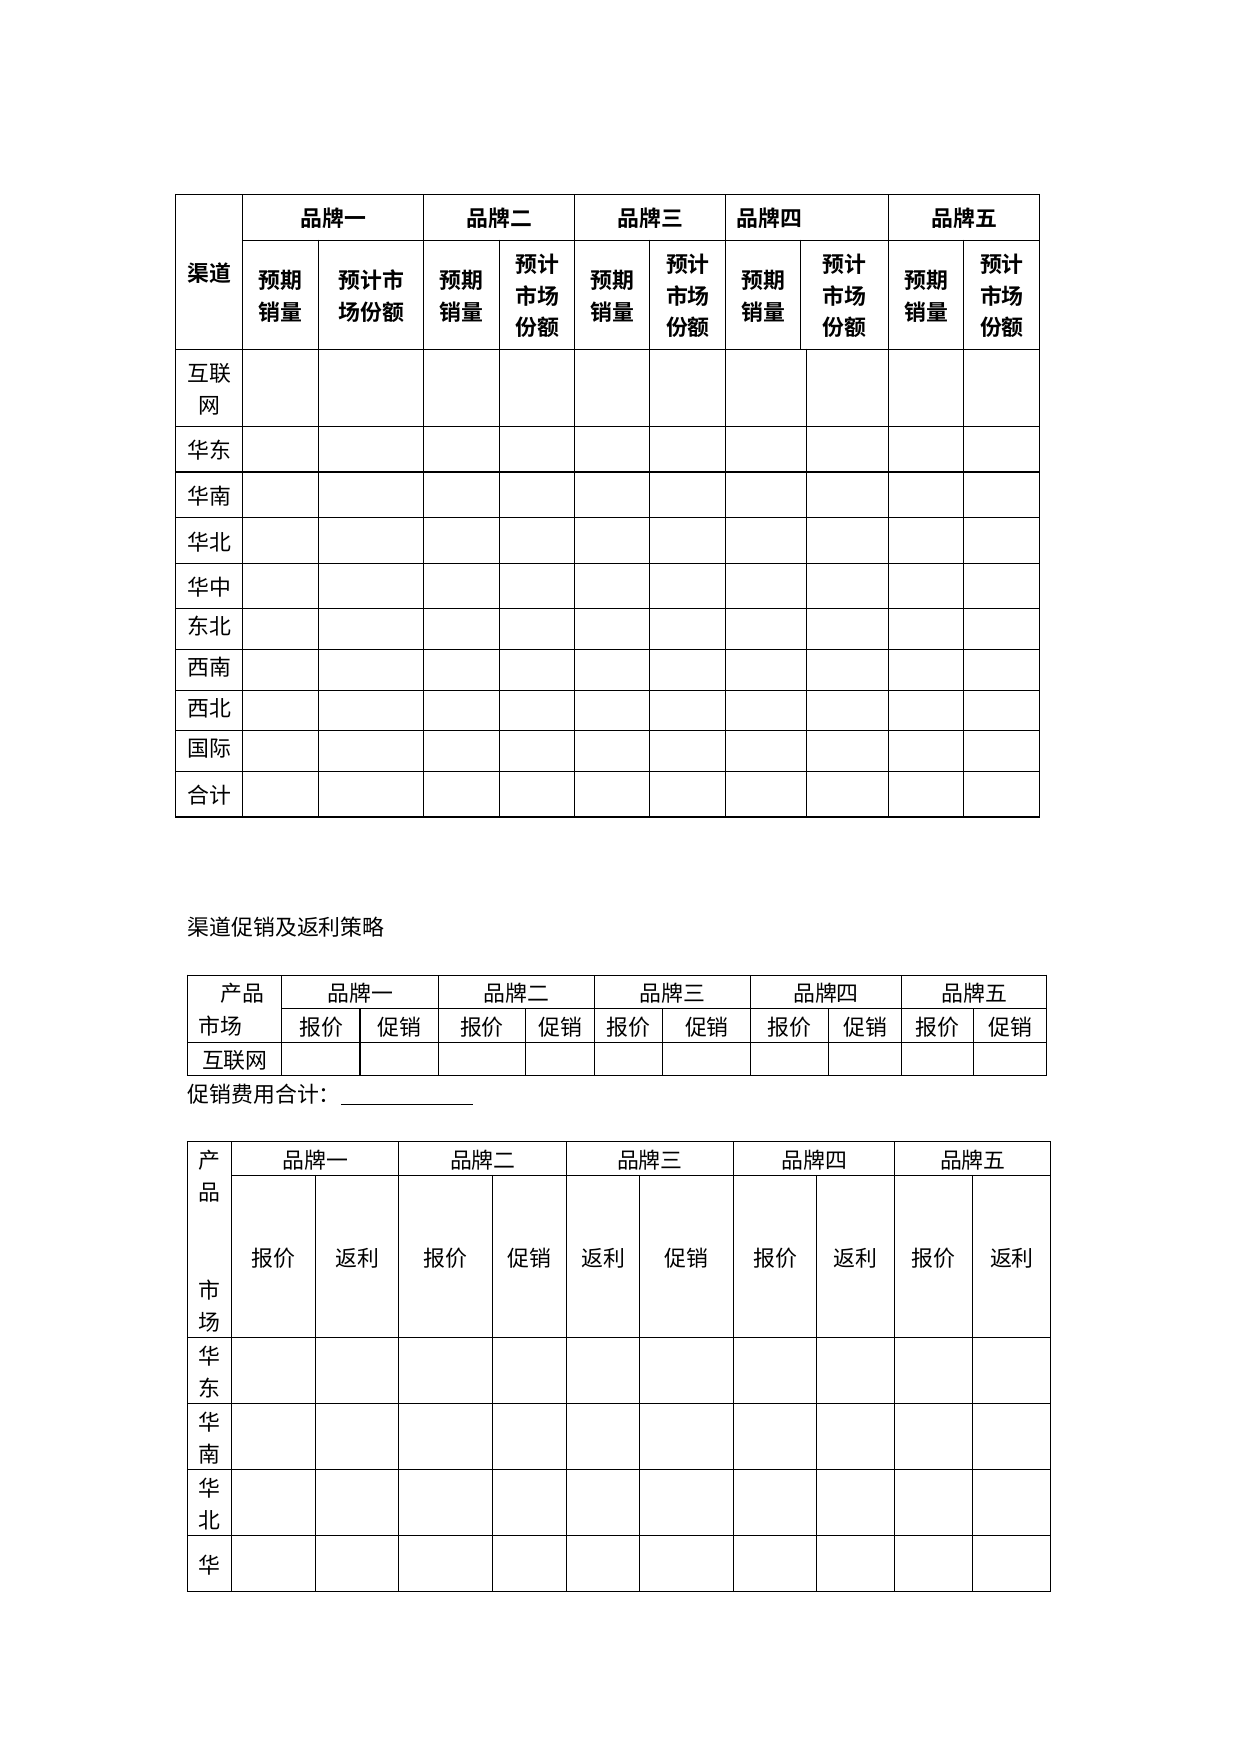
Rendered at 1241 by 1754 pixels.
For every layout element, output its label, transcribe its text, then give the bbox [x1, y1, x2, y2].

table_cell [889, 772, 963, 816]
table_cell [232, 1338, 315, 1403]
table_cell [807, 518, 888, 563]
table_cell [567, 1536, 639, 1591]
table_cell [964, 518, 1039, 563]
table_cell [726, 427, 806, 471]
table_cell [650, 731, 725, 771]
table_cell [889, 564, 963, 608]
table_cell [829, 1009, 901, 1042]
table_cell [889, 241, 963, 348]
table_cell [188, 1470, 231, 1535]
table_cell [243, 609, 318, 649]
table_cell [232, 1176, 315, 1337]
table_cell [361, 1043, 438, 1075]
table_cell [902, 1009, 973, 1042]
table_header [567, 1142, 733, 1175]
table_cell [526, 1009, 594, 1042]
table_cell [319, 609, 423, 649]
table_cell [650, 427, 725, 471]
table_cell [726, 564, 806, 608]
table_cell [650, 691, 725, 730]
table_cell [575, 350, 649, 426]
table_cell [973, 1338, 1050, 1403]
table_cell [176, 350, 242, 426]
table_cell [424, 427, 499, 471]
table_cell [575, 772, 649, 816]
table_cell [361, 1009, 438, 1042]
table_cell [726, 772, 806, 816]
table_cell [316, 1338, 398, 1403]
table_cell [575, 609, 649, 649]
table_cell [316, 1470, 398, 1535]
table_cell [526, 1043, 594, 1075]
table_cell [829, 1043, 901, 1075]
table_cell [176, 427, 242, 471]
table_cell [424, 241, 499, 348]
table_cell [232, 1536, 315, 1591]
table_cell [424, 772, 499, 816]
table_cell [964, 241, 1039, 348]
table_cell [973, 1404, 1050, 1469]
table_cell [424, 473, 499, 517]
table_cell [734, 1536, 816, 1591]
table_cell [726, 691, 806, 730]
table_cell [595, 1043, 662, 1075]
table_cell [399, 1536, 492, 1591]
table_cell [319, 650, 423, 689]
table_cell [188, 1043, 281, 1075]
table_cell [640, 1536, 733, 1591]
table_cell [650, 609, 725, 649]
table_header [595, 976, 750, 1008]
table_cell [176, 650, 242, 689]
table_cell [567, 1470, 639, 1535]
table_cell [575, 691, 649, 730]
text 促销费用合计： [187, 1076, 1053, 1109]
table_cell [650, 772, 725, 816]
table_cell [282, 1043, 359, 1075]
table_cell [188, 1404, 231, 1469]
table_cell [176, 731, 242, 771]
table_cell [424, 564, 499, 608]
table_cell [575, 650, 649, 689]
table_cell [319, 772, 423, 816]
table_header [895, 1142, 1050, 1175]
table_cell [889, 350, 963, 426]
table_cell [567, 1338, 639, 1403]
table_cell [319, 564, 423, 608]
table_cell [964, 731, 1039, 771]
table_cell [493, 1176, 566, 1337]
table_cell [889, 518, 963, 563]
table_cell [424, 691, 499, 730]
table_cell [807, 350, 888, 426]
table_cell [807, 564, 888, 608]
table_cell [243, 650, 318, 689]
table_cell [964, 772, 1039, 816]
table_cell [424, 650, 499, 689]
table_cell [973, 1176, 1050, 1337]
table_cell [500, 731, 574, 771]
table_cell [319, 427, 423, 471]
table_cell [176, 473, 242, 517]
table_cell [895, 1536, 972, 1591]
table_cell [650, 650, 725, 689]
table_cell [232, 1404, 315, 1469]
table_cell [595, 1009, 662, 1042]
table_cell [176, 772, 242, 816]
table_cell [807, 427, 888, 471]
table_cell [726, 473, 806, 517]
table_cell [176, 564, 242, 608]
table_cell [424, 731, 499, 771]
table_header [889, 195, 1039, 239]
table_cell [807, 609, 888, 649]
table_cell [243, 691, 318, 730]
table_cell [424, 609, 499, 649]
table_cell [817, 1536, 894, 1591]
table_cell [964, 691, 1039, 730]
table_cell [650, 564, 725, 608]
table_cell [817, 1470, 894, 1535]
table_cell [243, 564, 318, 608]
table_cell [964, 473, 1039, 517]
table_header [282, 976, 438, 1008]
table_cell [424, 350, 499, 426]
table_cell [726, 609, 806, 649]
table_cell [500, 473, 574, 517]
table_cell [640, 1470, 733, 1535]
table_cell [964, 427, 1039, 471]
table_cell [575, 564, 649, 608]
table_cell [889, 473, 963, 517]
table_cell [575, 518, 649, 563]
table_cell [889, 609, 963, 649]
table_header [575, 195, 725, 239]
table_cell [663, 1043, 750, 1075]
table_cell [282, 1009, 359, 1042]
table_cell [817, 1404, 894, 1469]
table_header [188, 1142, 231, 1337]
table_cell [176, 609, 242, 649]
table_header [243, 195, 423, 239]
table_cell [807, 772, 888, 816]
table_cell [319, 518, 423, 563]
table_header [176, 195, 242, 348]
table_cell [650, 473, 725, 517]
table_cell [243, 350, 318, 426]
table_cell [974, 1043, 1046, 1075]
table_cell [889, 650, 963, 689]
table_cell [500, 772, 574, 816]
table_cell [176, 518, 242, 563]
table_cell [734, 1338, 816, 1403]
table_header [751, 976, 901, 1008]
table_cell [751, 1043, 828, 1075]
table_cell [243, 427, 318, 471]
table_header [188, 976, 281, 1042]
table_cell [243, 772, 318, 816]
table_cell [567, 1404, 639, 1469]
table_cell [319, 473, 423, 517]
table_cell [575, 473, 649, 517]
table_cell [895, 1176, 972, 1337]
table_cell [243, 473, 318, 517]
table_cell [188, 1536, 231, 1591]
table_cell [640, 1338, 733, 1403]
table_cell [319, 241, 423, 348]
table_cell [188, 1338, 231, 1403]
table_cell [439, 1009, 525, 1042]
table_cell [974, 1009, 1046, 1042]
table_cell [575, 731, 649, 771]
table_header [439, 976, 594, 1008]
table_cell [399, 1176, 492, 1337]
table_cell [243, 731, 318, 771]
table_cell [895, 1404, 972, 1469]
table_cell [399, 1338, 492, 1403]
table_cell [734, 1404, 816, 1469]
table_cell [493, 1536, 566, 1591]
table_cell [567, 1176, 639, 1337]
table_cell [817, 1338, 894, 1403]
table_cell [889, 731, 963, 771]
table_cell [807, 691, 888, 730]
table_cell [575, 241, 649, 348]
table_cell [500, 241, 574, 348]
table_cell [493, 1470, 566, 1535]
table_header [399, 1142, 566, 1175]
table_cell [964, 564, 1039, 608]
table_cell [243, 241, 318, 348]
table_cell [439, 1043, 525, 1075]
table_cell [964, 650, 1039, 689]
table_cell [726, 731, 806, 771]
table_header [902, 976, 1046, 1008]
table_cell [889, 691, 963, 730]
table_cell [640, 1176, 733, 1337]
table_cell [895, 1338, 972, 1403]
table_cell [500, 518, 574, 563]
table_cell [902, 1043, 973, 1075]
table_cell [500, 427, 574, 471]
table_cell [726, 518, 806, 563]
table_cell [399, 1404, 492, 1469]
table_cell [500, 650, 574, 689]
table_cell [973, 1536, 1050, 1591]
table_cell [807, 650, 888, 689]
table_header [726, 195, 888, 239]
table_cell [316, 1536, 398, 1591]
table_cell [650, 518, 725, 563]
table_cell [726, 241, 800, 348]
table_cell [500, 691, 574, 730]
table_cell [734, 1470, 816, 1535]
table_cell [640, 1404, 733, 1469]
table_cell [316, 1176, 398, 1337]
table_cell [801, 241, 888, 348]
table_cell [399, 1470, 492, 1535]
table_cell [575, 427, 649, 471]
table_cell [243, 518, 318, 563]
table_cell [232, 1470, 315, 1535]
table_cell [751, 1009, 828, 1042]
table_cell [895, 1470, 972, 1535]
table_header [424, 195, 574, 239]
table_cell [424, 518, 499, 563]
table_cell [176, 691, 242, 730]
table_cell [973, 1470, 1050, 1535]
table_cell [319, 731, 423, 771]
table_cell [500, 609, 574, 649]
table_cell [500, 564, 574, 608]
text 渠道促销及返利策略 [187, 909, 1053, 942]
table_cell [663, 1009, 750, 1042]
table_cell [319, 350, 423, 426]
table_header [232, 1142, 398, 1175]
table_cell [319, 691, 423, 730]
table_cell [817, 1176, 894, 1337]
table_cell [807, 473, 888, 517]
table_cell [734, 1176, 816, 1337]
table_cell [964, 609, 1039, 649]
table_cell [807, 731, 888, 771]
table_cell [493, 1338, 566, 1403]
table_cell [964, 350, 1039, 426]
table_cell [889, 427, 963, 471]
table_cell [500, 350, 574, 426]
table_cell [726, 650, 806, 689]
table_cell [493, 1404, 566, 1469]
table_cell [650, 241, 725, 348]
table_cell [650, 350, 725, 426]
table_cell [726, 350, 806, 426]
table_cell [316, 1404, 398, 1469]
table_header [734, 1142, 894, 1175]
